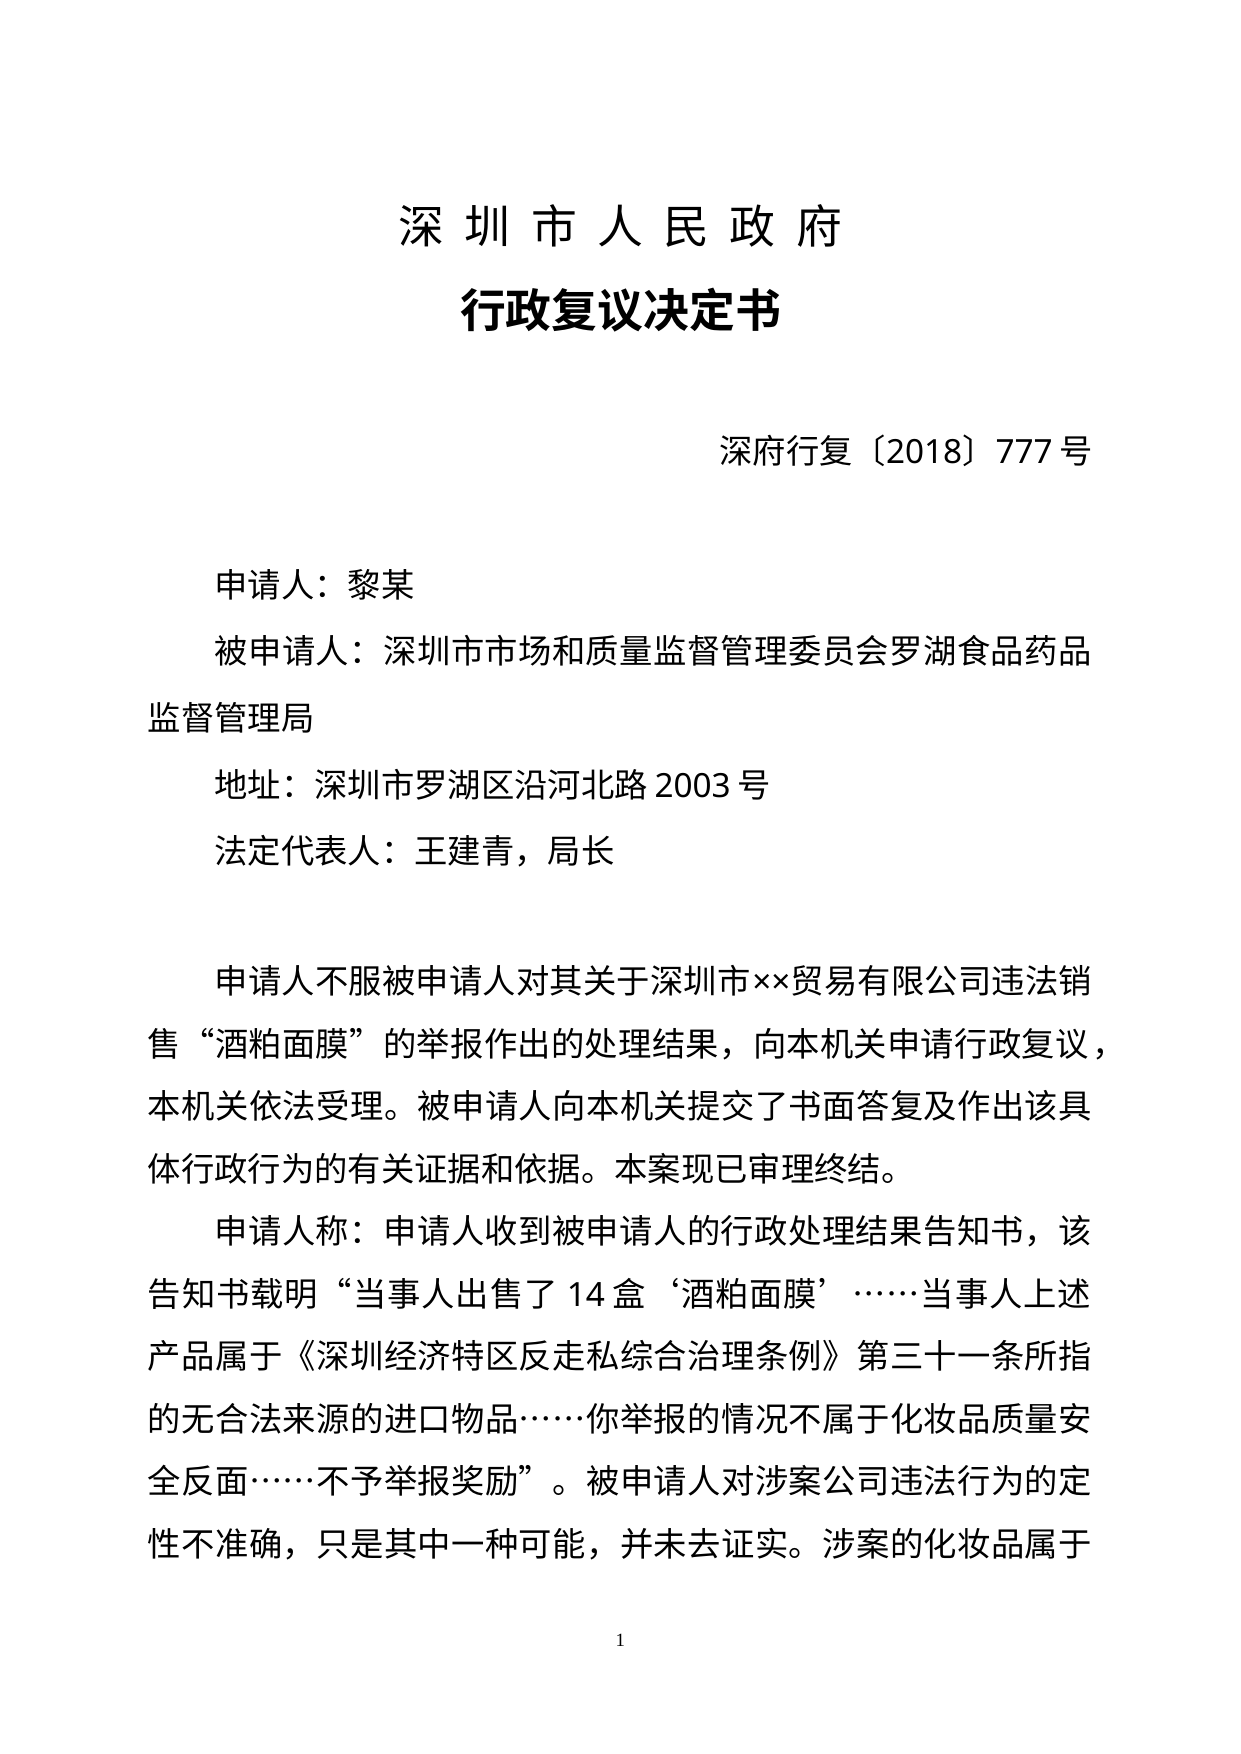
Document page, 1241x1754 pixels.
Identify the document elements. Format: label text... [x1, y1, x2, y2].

text 申请人：黎某 [148, 544, 1092, 611]
text 行政复议决定书 [148, 261, 1092, 344]
text 深府行复〔2018〕777号 [148, 411, 1092, 477]
text 申请人不服被申请人对其关于深圳市××贸易有限公司违法销售“酒粕面膜”的举报作出的处理结果，向本机关申请行政复议，本机关依法受理。被申请人向本机关提交了书面答复及作出该具体行政行为的有关证据和依据。本案现已审理终结。 [148, 944, 1092, 1194]
text 被申请人：深圳市市场和质量监督管理委员会罗湖食品药品监督管理局 [148, 611, 1092, 744]
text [148, 1194, 1092, 1569]
text 地址：深圳市罗湖区沿河北路2003号 [148, 744, 1092, 811]
text 深 圳 市 人 民 政 府 [148, 177, 1092, 261]
text 法定代表人：王建青，局长 [148, 811, 1092, 877]
